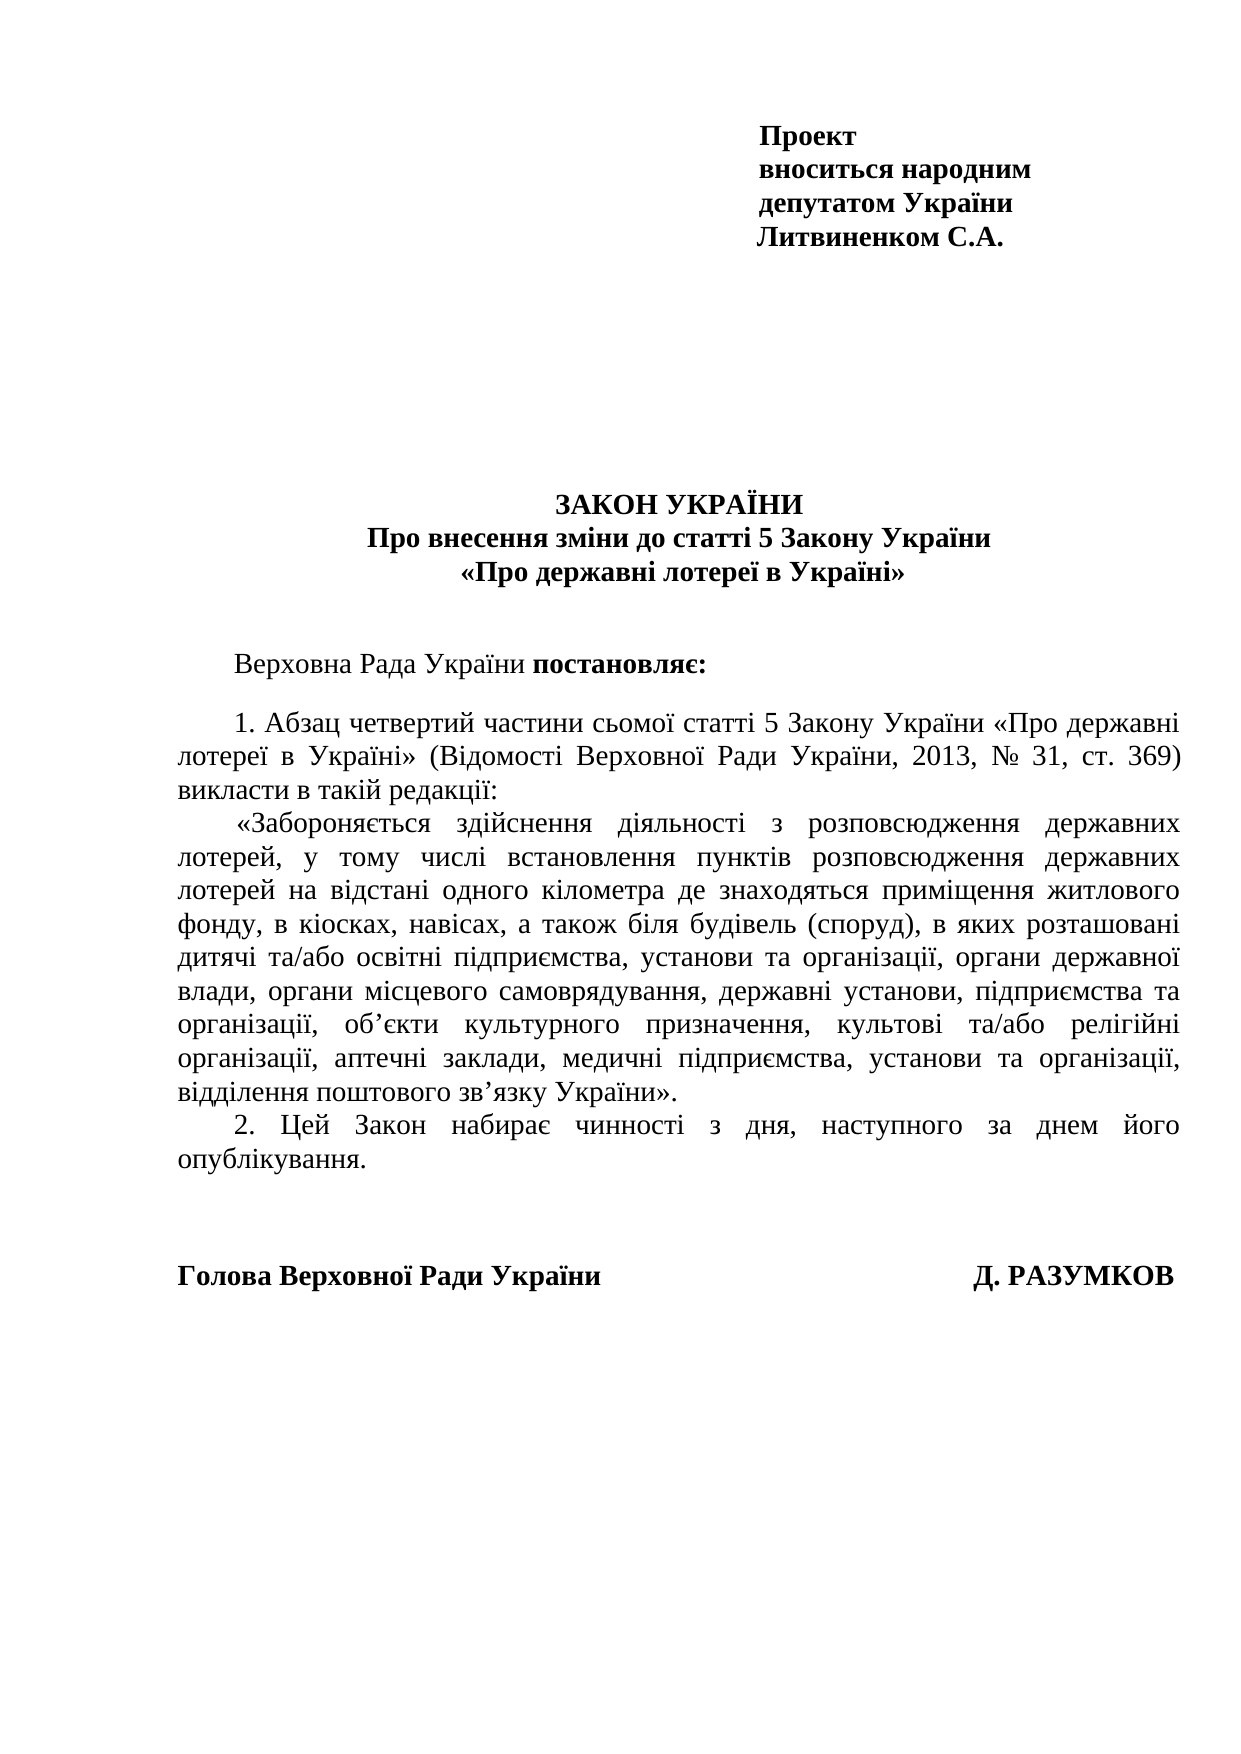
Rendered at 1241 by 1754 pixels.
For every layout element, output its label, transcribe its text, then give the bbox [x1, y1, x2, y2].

text «Про державні лотереї в Україні» [177, 554, 1181, 588]
text ЗАКОН УКРАЇНИ Про внесення зміни до статті 5 Закону України [177, 487, 1181, 554]
text Литвиненком С.А. [177, 219, 1181, 252]
text депутатом України [758, 185, 1181, 219]
text Голова Верховної Ради України Д. РАЗУМКОВ [177, 1258, 1181, 1291]
text Верховна Рада України постановляє: [177, 646, 1181, 680]
text 1. Абзац четвертий частини сьомої статті 5 Закону України «Про державні лотереї в Україні» (Відомості Верховної Ради України, 2013, № 31, ст. 369) викласти в такій редакції: [177, 705, 1181, 805]
text 2. Цей Закон набирає чинності з дня, наступного за днем його опублікування. [177, 1107, 1181, 1174]
text вноситься народним [758, 152, 1181, 185]
text Проект [177, 118, 1181, 152]
text «Забороняється здійснення діяльності з розповсюдження державних лотерей, у тому числі встановлення пунктів розповсюдження державних лотерей на відстані одного кілометра де знаходяться приміщення житлового фонду, в кіосках, навісах, а також біля будівель (споруд), в яких розташовані дитячі та/або освітні підприємства, установи та організації, органи державної влади, органи місцевого самоврядування, державні установи, підприємства та організації, об’єкти культурного призначення, культові та/або релігійні організації, аптечні заклади, медичні підприємства, установи та організації, відділення поштового зв’язку України». [177, 805, 1181, 1107]
